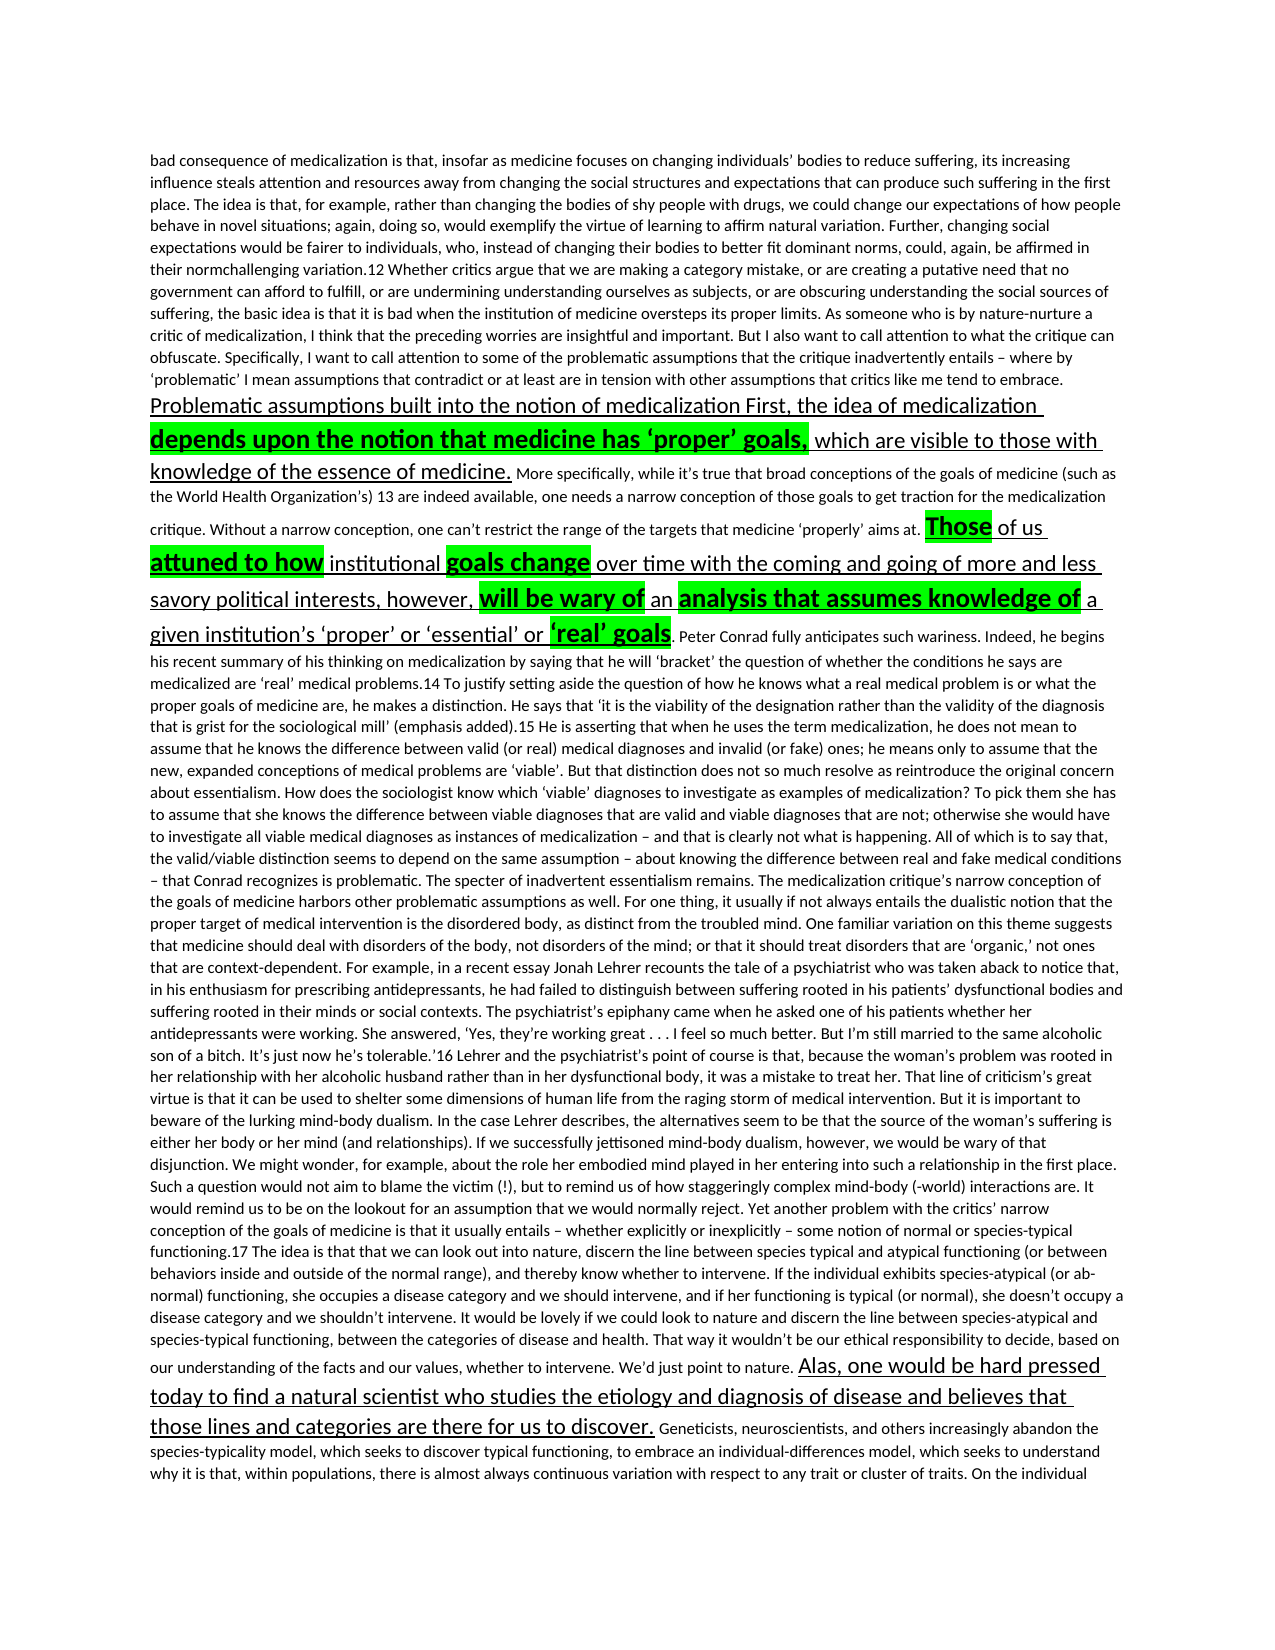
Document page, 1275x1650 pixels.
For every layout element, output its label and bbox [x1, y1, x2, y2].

text [150, 150, 1125, 1484]
